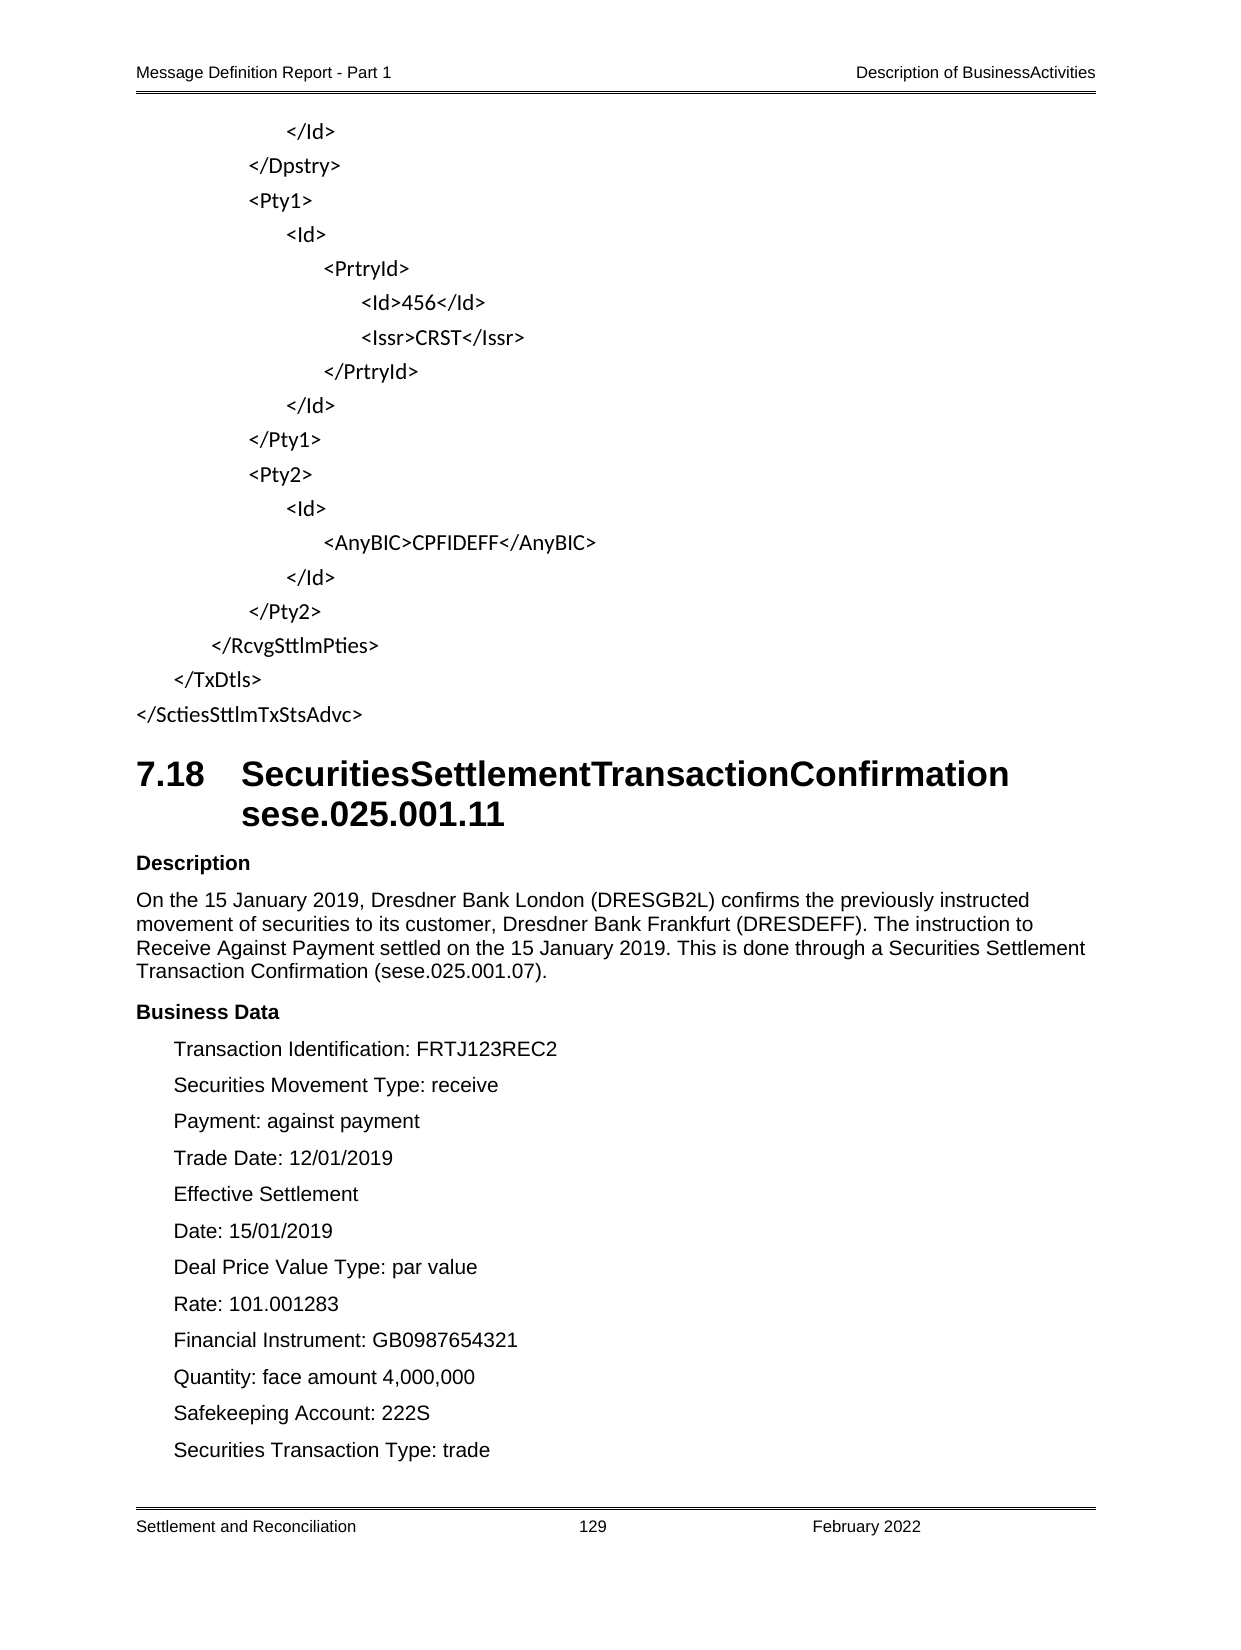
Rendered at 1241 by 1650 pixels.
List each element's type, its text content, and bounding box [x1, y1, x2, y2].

text </Id> [136, 117, 1104, 145]
text Financial Instrument: GB0987654321 [173, 1328, 1104, 1352]
text </SctiesSttlmTxStsAdvc> [136, 700, 1104, 728]
text On the 15 January 2019, Dresdner Bank London (DRESGB2L) confirms the previously instructed movement of securities to its customer, Dresdner Bank Frankfurt (DRESDEFF). The instruction to Receive Against Payment settled on the 15 January 2019. This is done through a Securities Settlement Transaction Confirmation (sese.025.001.07). [136, 887, 1104, 983]
text Rate: 101.001283 [173, 1292, 1104, 1316]
text <AnyBIC>CPFIDEFF</AnyBIC> [136, 528, 1104, 556]
text </TxDtls> [136, 666, 1104, 693]
text <Id> [136, 494, 1104, 522]
text <Issr>CRST</Issr> [136, 323, 1104, 351]
text </Pty1> [136, 426, 1104, 454]
subtitle SecuritiesSettlementTransactionConfirmation sese.025.001.11 [136, 753, 1104, 834]
text </Id> [136, 563, 1104, 591]
text Safekeeping Account: 222S [173, 1401, 1104, 1425]
text Business Data [136, 1000, 1104, 1024]
text </PrtryId> [136, 357, 1104, 385]
text </Dpstry> [136, 151, 1104, 179]
text <Id> [136, 220, 1104, 248]
text <Pty2> [136, 460, 1104, 488]
text </RcvgSttlmPties> [136, 631, 1104, 659]
text </Id> [136, 391, 1104, 419]
text Transaction Identification: FRTJ123REC2 [173, 1036, 1104, 1060]
text </Pty2> [136, 597, 1104, 625]
text Securities Transaction Type: trade [173, 1437, 1104, 1461]
text <Pty1> [136, 186, 1104, 214]
text Trade Date: 12/01/2019 [173, 1146, 1104, 1170]
text <Id>456</Id> [136, 288, 1104, 317]
text <PrtryId> [136, 254, 1104, 282]
text Securities Movement Type: receive [173, 1073, 1104, 1097]
text Date: 15/01/2019 [173, 1219, 1104, 1243]
text Deal Price Value Type: par value [173, 1255, 1104, 1279]
text Quantity: face amount 4,000,000 [173, 1364, 1104, 1388]
text Effective Settlement [173, 1182, 1104, 1206]
text Payment: against payment [173, 1109, 1104, 1133]
text Description [136, 851, 1104, 875]
